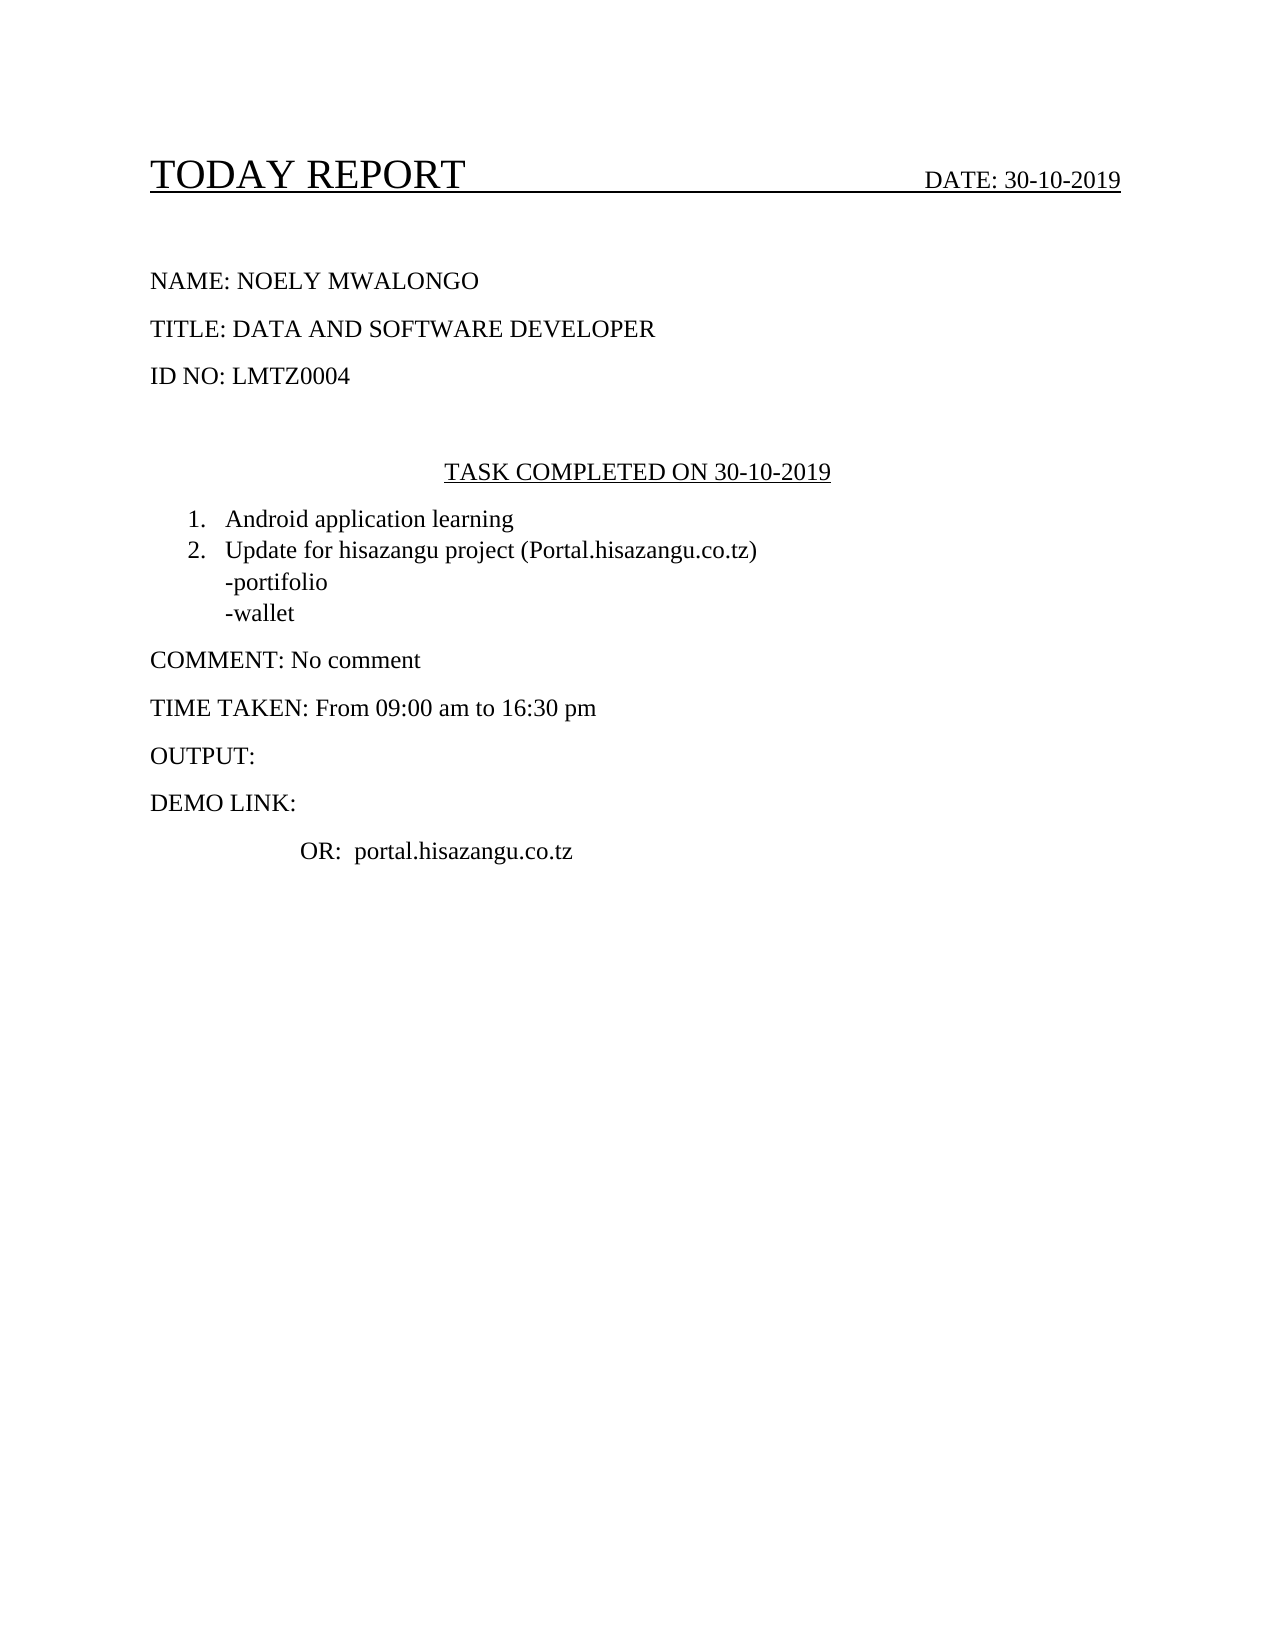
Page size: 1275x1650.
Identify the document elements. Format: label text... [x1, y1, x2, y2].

list Android application learning [187, 504, 1125, 533]
text COMMENT: No comment [150, 645, 1125, 674]
text TODAY REPORT DATE: 30-10-2019 [150, 150, 1125, 198]
text TIME TAKEN: From 09:00 am to 16:30 pm [150, 693, 1125, 722]
text OR: portal.hisazangu.co.tz [150, 836, 1125, 865]
list -wallet [225, 598, 1125, 626]
text NAME: NOELY MWALONGO [150, 266, 1125, 295]
list -portifolio [225, 567, 1125, 595]
text DEMO LINK: [150, 788, 1125, 817]
text ID NO: LMTZ0004 [150, 361, 1125, 390]
text TASK COMPLETED ON 30-10-2019 [150, 457, 1125, 486]
list Update for hisazangu project (Portal.hisazangu.co.tz) [187, 536, 1125, 564]
text TITLE: DATA AND SOFTWARE DEVELOPER [150, 314, 1125, 342]
text OUTPUT: [150, 741, 1125, 769]
